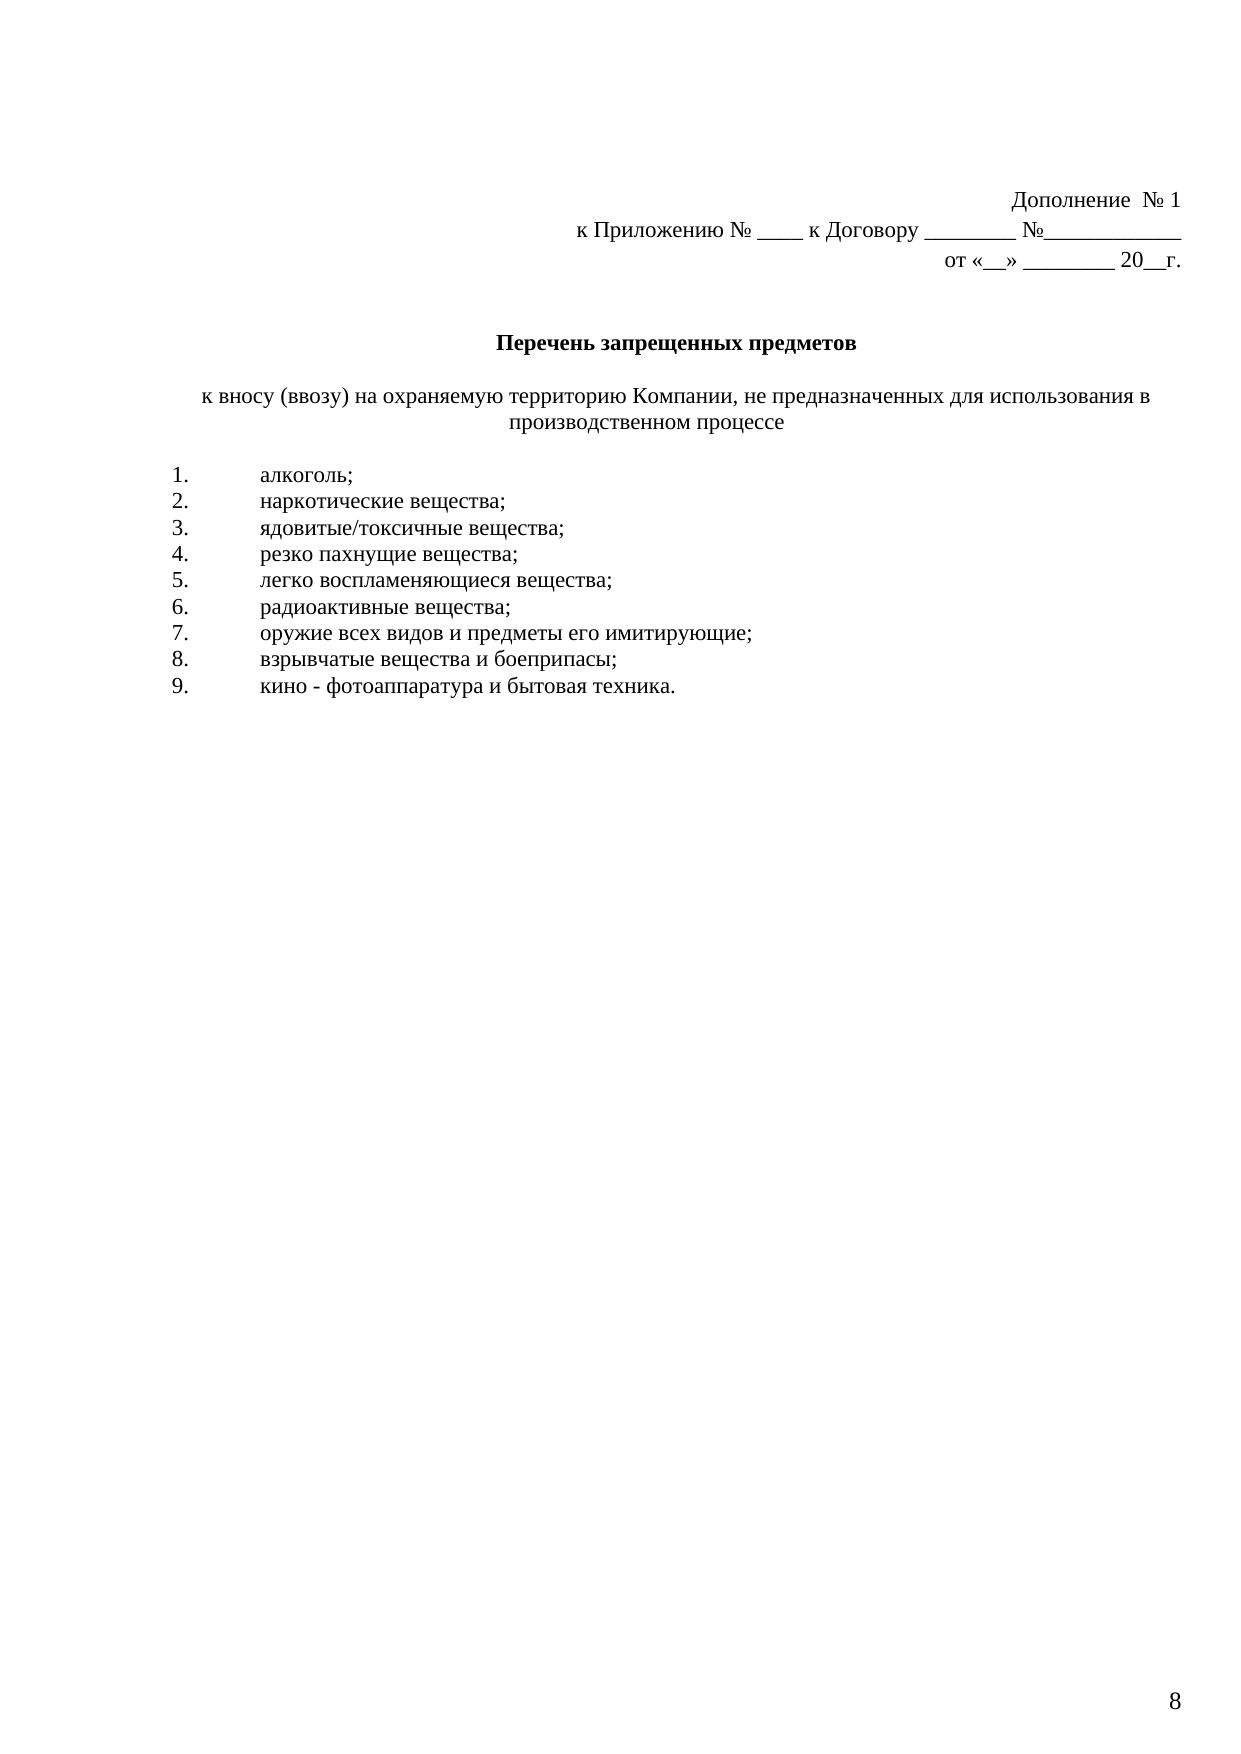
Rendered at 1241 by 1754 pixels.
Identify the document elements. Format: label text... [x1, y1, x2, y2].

list резко пахнущие вещества; [112, 540, 1181, 566]
list Дополнение № 1 [112, 186, 1181, 212]
list оружие всех видов и предметы его имитирующие; [112, 619, 1181, 645]
text Перечень запрещенных предметов [112, 329, 1181, 356]
list кино - фотоаппаратура и бытовая техника. [112, 672, 1181, 698]
list легко воспламеняющиеся вещества; [112, 566, 1181, 593]
list взрывчатые вещества и боеприпасы; [112, 645, 1181, 672]
list наркотические вещества; [112, 487, 1181, 514]
list к Приложению № ____ к Договору ________ №____________ [112, 216, 1181, 242]
list радиоактивные вещества; [112, 593, 1181, 619]
list алкоголь; [112, 461, 1181, 487]
list от «__» ________ 20__г. [112, 246, 1181, 273]
text к вносу (ввозу) на охраняемую территорию Компании, не предназначенных для использования в производственном процессе [112, 382, 1181, 434]
list ядовитые/токсичные вещества; [112, 514, 1181, 540]
